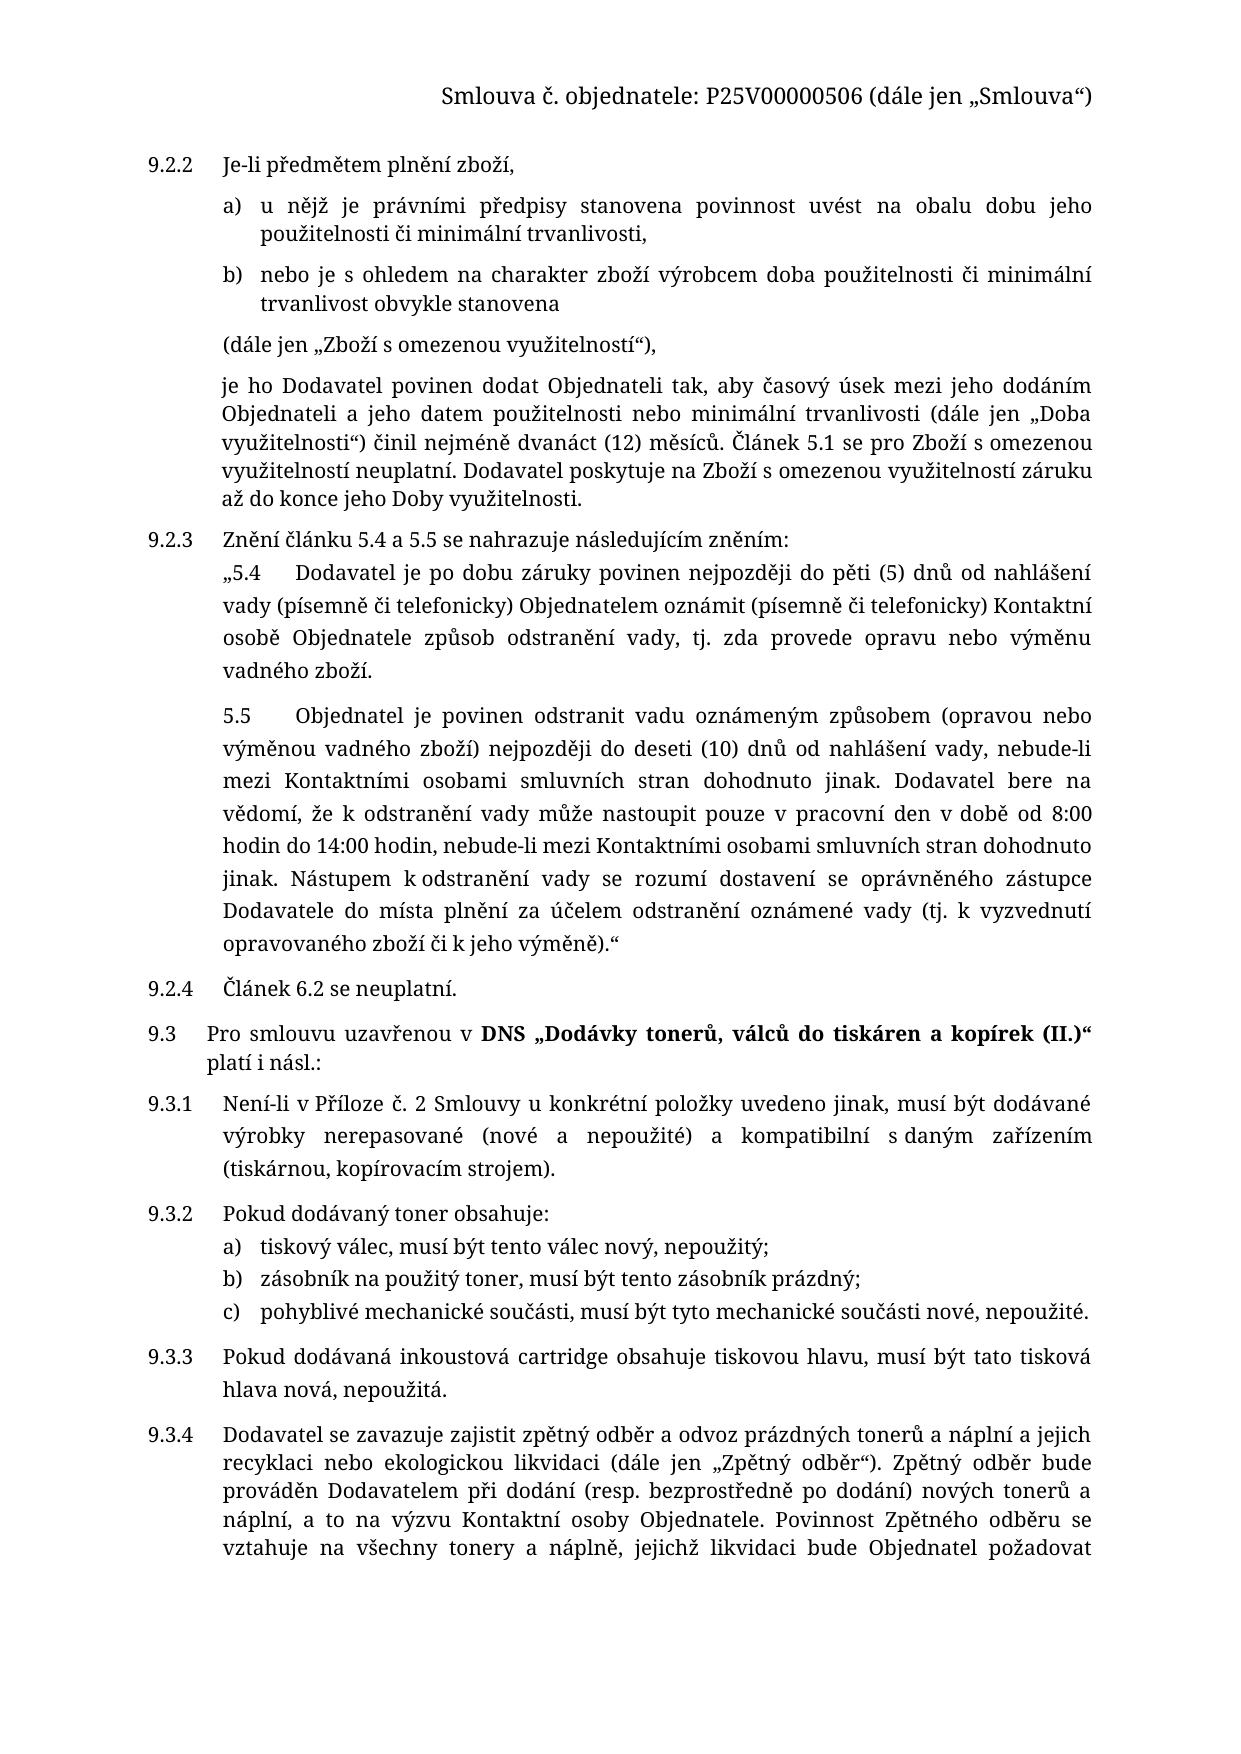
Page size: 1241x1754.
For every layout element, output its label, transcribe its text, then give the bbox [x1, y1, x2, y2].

text (dále jen „Zboží s omezenou využitelností“), [223, 330, 1093, 358]
list Článek 6.2 se neuplatní. [148, 974, 1093, 1003]
list Pokud dodávaná inkoustová cartridge obsahuje tiskovou hlavu, musí být tato tisková hlava nová, nepoužitá. [148, 1342, 1093, 1403]
list zásobník na použitý toner, musí být tento zásobník prázdný; [223, 1264, 1093, 1293]
list 5.5 Objednatel je povinen odstranit vadu oznámeným způsobem (opravou nebo výměnou vadného zboží) nejpozději do deseti (10) dnů od nahlášení vady, nebude-li mezi Kontaktními osobami smluvních stran dohodnuto jinak. Dodavatel bere na vědomí, že k odstranění vady může nastoupit pouze v pracovní den v době od 8:00 hodin do 14:00 hodin, nebude-li mezi Kontaktními osobami smluvních stran dohodnuto jinak. Nástupem k odstranění vady se rozumí dostavení se oprávněného zástupce Dodavatele do místa plnění za účelem odstranění oznámené vady (tj. k vyzvednutí opravovaného zboží či k jeho výměně).“ [223, 701, 1093, 958]
list Pro smlouvu uzavřenou v DNS „Dodávky tonerů, válců do tiskáren a kopírek (II.)“ platí i násl.: [148, 1019, 1093, 1076]
list Není-li v Příloze č. 2 Smlouvy u konkrétní položky uvedeno jinak, musí být dodávané výrobky nerepasované (nové a nepoužité) a kompatibilní s daným zařízením (tiskárnou, kopírovacím strojem). [148, 1089, 1093, 1182]
list Znění článku 5.4 a 5.5 se nahrazuje následujícím zněním: [148, 526, 1093, 554]
list tiskový válec, musí být tento válec nový, nepoužitý; [223, 1232, 1093, 1260]
list „5.4 Dodavatel je po dobu záruky povinen nejpozději do pěti (5) dnů od nahlášení vady (písemně či telefonicky) Objednatelem oznámit (písemně či telefonicky) Kontaktní osobě Objednatele způsob odstranění vady, tj. zda provede opravu nebo výměnu vadného zboží. [223, 558, 1093, 684]
list nebo je s ohledem na charakter zboží výrobcem doba použitelnosti či minimální trvanlivost obvykle stanovena [223, 261, 1093, 317]
list Je-li předmětem plnění zboží, [148, 150, 1093, 179]
list Pokud dodávaný toner obsahuje: [148, 1199, 1093, 1228]
list u nějž je právními předpisy stanovena povinnost uvést na obalu dobu jeho použitelnosti či minimální trvanlivosti, [223, 191, 1093, 248]
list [148, 1420, 1093, 1562]
text je ho Dodavatel povinen dodat Objednateli tak, aby časový úsek mezi jeho dodáním Objednateli a jeho datem použitelnosti nebo minimální trvanlivosti (dále jen „Doba využitelnosti“) činil nejméně dvanáct (12) měsíců. Článek 5.1 se pro Zboží s omezenou využitelností neuplatní. Dodavatel poskytuje na Zboží s omezenou využitelností záruku až do konce jeho Doby využitelnosti. [221, 371, 1093, 513]
list pohyblivé mechanické součásti, musí být tyto mechanické součásti nové, nepoužité. [223, 1297, 1093, 1325]
